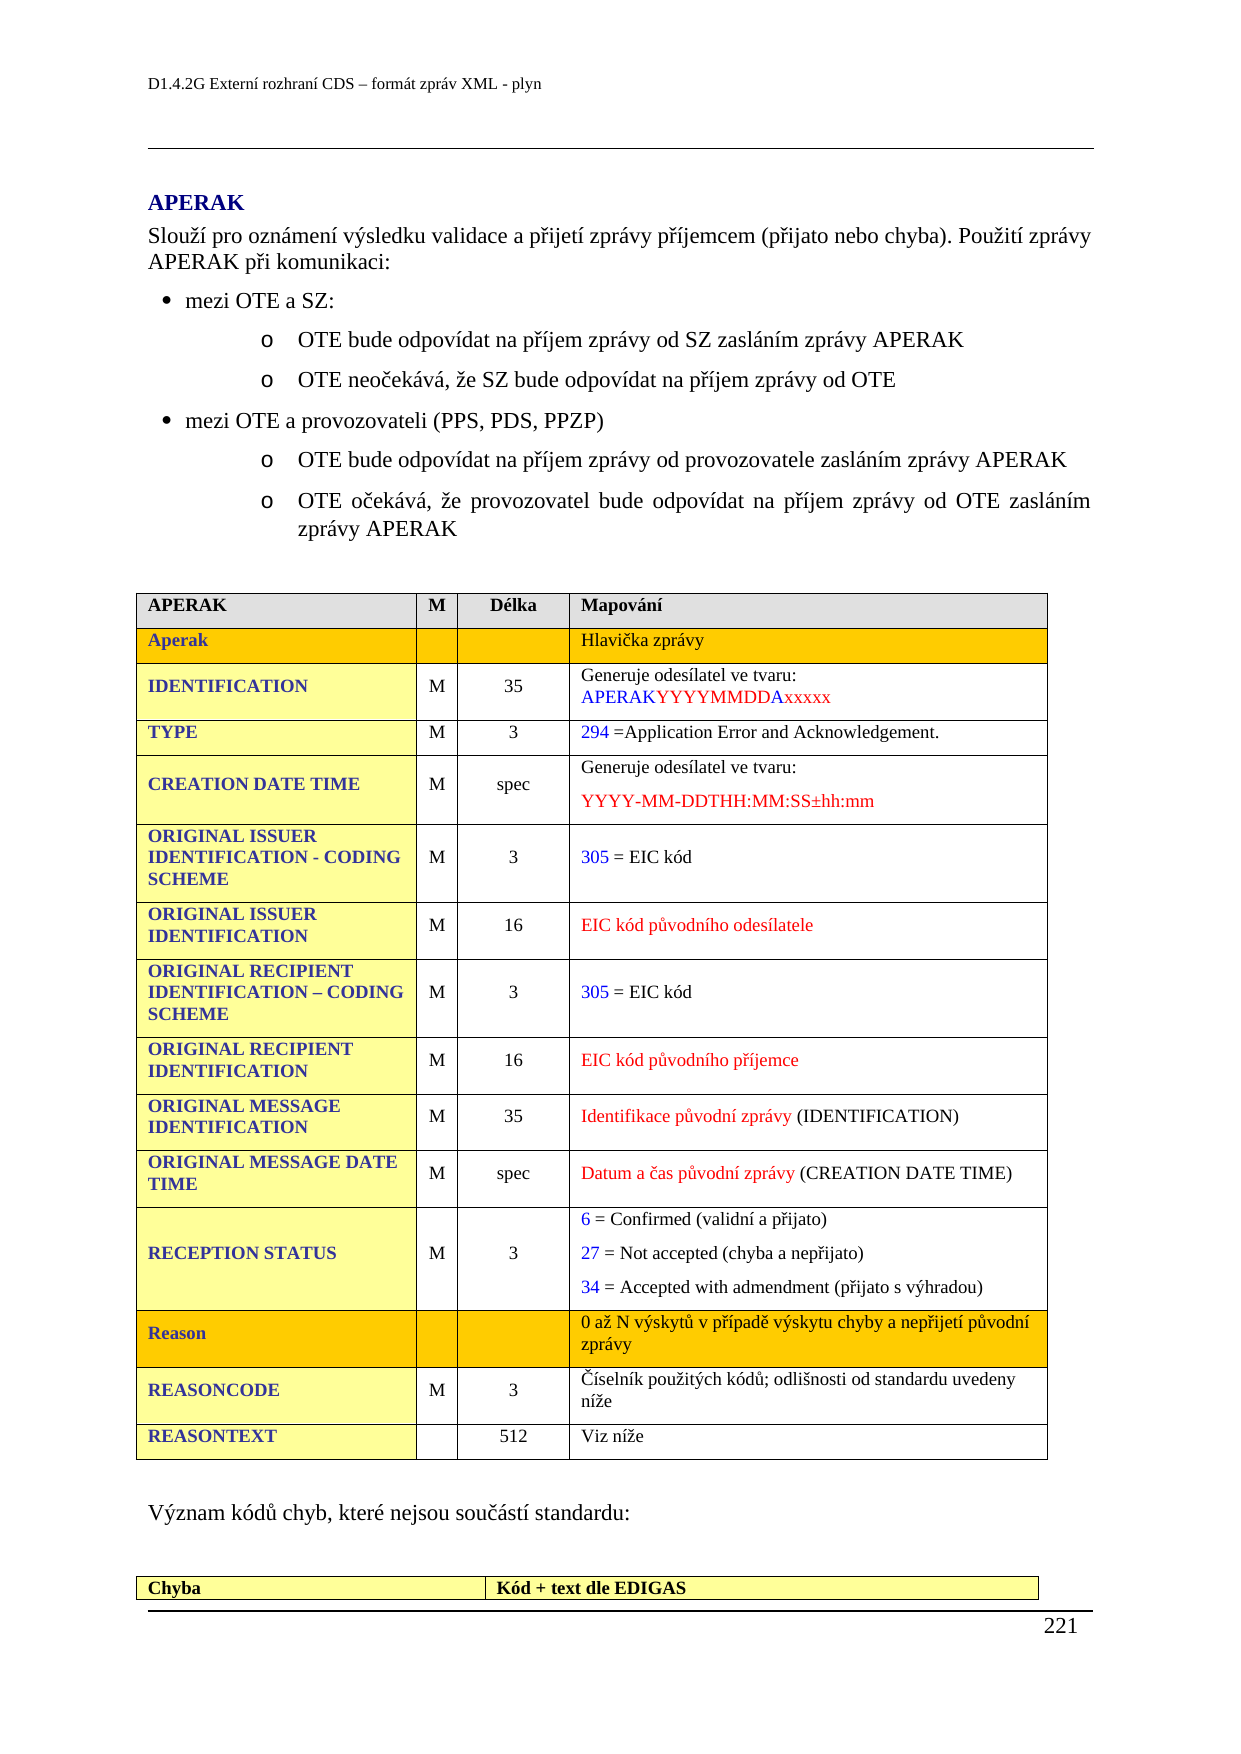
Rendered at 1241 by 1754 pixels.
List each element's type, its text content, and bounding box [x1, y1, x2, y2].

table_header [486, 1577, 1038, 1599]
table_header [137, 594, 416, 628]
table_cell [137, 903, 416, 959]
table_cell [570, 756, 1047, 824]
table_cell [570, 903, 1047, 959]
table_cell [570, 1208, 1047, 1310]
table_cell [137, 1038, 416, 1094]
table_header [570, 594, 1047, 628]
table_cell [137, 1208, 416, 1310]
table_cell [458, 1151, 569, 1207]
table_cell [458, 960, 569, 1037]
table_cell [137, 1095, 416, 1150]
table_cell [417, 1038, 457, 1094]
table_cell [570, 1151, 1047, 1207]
list mezi OTE a provozovateli (PPS, PDS, PPZP) [163, 407, 1092, 433]
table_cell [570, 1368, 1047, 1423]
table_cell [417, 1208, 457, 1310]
text Význam kódů chyb, které nejsou součástí standardu: [148, 1498, 1092, 1525]
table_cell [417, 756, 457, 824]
list OTE bude odpovídat na příjem zprávy od provozovatele zasláním zprávy APERAK [260, 446, 1092, 474]
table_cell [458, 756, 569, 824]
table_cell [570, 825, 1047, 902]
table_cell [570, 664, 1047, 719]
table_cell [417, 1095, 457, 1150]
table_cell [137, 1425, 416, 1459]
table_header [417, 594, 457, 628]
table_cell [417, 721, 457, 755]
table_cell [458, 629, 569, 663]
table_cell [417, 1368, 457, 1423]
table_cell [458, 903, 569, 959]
list OTE bude odpovídat na příjem zprávy od SZ zasláním zprávy APERAK [260, 326, 1092, 354]
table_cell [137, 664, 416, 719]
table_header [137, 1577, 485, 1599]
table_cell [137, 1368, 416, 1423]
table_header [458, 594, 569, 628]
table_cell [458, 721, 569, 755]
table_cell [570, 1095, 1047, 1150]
subtitle APERAK [148, 189, 1092, 215]
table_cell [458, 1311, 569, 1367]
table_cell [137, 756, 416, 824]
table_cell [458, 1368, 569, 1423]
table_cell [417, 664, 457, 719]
text Slouží pro oznámení výsledku validace a přijetí zprávy příjemcem (přijato nebo chyba). Použití zprávy APERAK při komunikaci: [148, 222, 1092, 274]
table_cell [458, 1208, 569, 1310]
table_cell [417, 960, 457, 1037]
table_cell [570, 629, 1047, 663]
list mezi OTE a SZ: [163, 287, 1092, 313]
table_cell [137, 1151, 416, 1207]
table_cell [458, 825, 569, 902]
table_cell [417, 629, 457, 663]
list OTE očekává, že provozovatel bude odpovídat na příjem zprávy od OTE zasláním zprávy APERAK [260, 487, 1092, 541]
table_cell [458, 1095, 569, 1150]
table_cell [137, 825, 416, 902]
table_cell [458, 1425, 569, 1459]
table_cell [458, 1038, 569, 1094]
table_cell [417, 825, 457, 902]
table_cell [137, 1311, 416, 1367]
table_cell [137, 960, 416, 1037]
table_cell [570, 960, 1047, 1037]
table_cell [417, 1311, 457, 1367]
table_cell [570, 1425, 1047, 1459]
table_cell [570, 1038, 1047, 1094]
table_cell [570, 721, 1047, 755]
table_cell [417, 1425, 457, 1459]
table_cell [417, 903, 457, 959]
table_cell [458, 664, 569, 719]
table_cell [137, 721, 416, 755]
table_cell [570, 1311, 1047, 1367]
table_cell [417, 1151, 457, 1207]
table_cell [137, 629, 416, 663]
list OTE neočekává, že SZ bude odpovídat na příjem zprávy od OTE [260, 366, 1092, 395]
